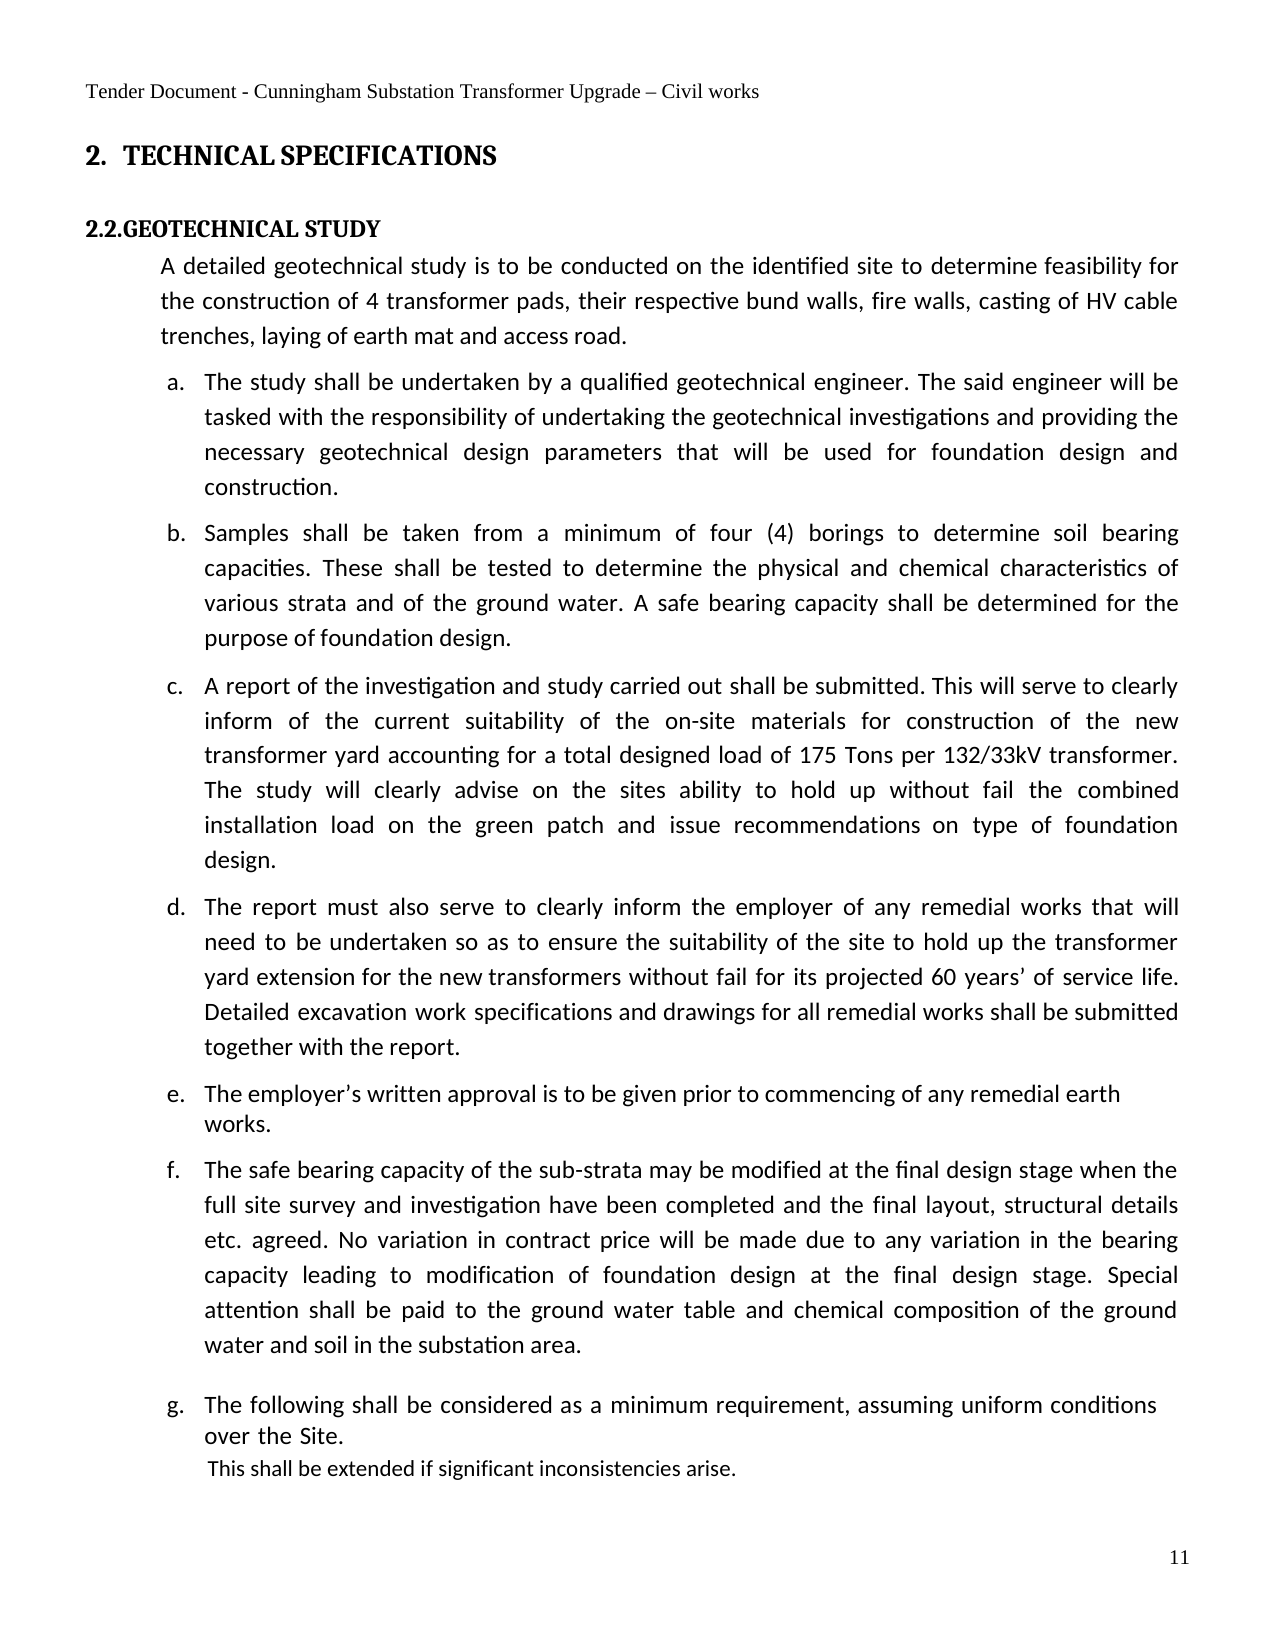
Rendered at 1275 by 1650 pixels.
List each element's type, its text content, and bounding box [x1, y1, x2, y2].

subtitle TECHNICAL SPECIFICATIONS [85, 139, 1189, 173]
list The employer’s written approval is to be given prior to commencing of any remedial earth works. [167, 1078, 1189, 1139]
list A detailed geotechnical study is to be conducted on the identified site to determine feasibility for the construction of 4 transformer pads, their respective bund walls, fire walls, casting of HV cable trenches, laying of earth mat and access road. [160, 250, 1178, 350]
subtitle GEOTECHNICAL STUDY [85, 215, 1189, 243]
list The report must also serve to clearly inform the employer of any remedial works that will need to be undertaken so as to ensure the suitability of the site to hold up the transformer yard extension for the new transformers without fail for its projected 60 years’ of service life. Detailed excavation work specifications and drawings for all remedial works shall be submitted together with the report. [167, 891, 1179, 1062]
list Samples shall be taken from a minimum of four (4) borings to determine soil bearing capacities. These shall be tested to determine the physical and chemical characteristics of various strata and of the ground water. A safe bearing capacity shall be determined for the purpose of foundation design. [167, 518, 1178, 653]
list A report of the investigation and study carried out shall be submitted. This will serve to clearly inform of the current suitability of the on-site materials for construction of the new transformer yard accounting for a total designed load of 175 Tons per 132/33kV transformer. The study will clearly advise on the sites ability to hold up without fail the combined installation load on the green patch and issue recommendations on type of foundation design. [167, 670, 1179, 874]
text This shall be extended if significant inconsistencies arise. [85, 1454, 1189, 1482]
list The study shall be undertaken by a qualified geotechnical engineer. The said engineer will be tasked with the responsibility of undertaking the geotechnical investigations and providing the necessary geotechnical design parameters that will be used for foundation design and construction. [167, 366, 1178, 502]
list The following shall be considered as a minimum requirement, assuming uniform conditions over the Site. [167, 1389, 1189, 1450]
list The safe bearing capacity of the sub-strata may be modified at the final design stage when the full site survey and investigation have been completed and the final layout, structural details etc. agreed. No variation in contract price will be made due to any variation in the bearing capacity leading to modification of foundation design at the final design stage. Special attention shall be paid to the ground water table and chemical composition of the ground water and soil in the substation area. [167, 1154, 1178, 1360]
